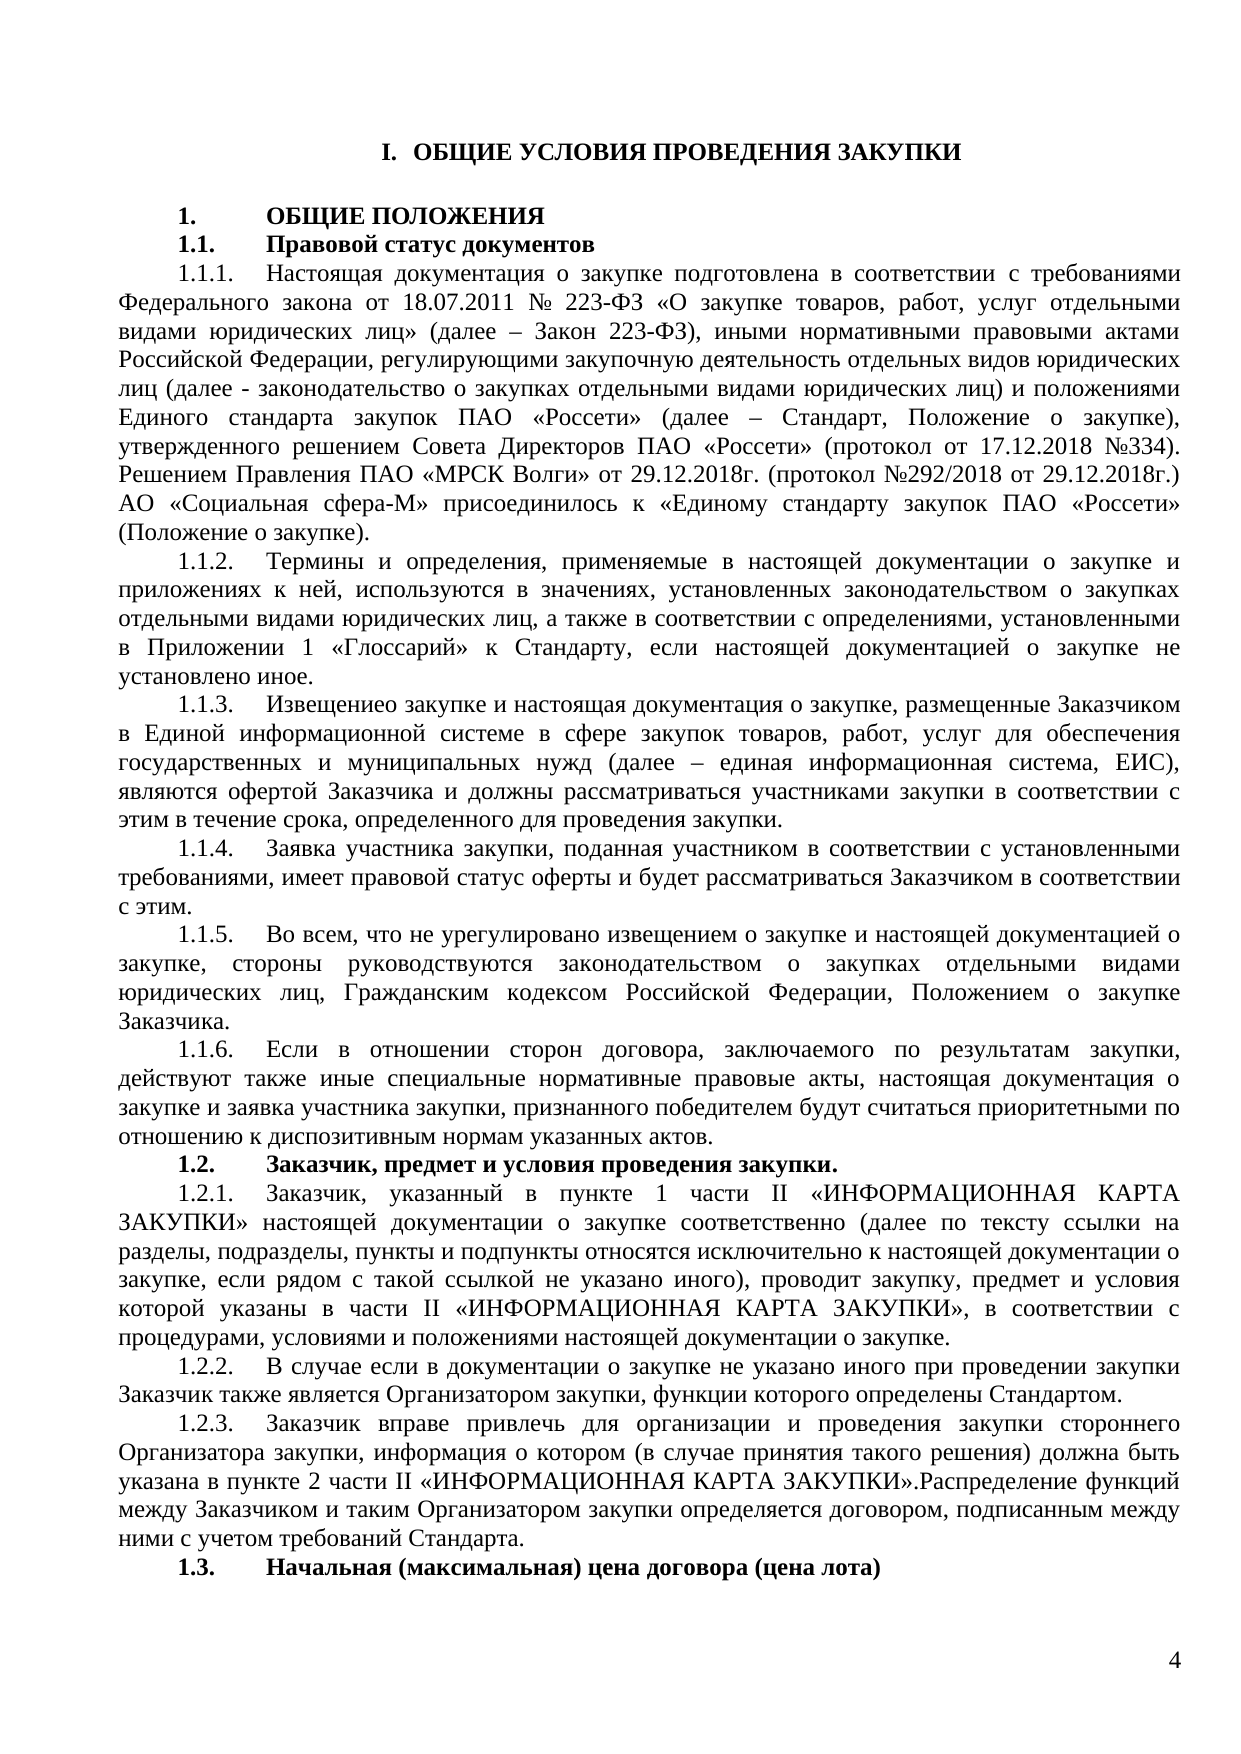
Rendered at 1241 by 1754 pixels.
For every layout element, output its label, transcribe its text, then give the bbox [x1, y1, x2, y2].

subtitle Заказчик вправе привлечь для организации и проведения закупки стороннего Организатора закупки, информация о котором (в случае принятия такого решения) должна быть указана в пункте 2 части II «ИНФОРМАЦИОННАЯ КАРТА ЗАКУПКИ».Распределение функций между Заказчиком и таким Организатором закупки определяется договором, подписанным между ними с учетом требований Стандарта. [118, 1408, 1181, 1552]
subtitle Начальная (максимальная) цена договора (цена лота) [118, 1552, 1181, 1581]
list Извещениео закупке и настоящая документация о закупке, размещенные Заказчиком в Единой информационной системе в сфере закупок товаров, работ, услуг для обеспечения государственных и муниципальных нужд (далее – единая информационная система, ЕИС), являются офертой Заказчика и должны рассматриваться участниками закупки в соответствии с этим в течение срока, определенного для проведения закупки. [118, 689, 1181, 833]
list Термины и определения, применяемые в настоящей документации о закупке и приложениях к ней, используются в значениях, установленных законодательством о закупках отдельными видами юридических лиц, а также в соответствии с определениями, установленными в Приложении 1 «Глоссарий» к Стандарту, если настоящей документацией о закупке не установлено иное. [118, 546, 1181, 689]
list Если в отношении сторон договора, заключаемого по результатам закупки, действуют также иные специальные нормативные правовые акты, настоящая документация о закупке и заявка участника закупки, признанного победителем будут считаться приоритетными по отношению к диспозитивным нормам указанных актов. [118, 1034, 1181, 1149]
subtitle Заказчик, указанный в пункте 1 части II «ИНФОРМАЦИОННАЯ КАРТА ЗАКУПКИ» настоящей документации о закупке соответственно (далее по тексту ссылки на разделы, подразделы, пункты и подпункты относятся исключительно к настоящей документации о закупке, если рядом с такой ссылкой не указано иного), проводит закупку, предмет и условия которой указаны в части II «ИНФОРМАЦИОННАЯ КАРТА ЗАКУПКИ», в соответствии с процедурами, условиями и положениями настоящей документации о закупке. [118, 1178, 1181, 1351]
list Заявка участника закупки, поданная участником в соответствии с установленными требованиями, имеет правовой статус оферты и будет рассматриваться Заказчиком в соответствии с этим. [118, 833, 1181, 919]
list Настоящая документация о закупке подготовлена в соответствии с требованиями Федерального закона от 18.07.2011 № 223-ФЗ «О закупке товаров, работ, услуг отдельными видами юридических лиц» (далее – Закон 223-ФЗ), иными нормативными правовыми актами Российской Федерации, регулирующими закупочную деятельность отдельных видов юридических лиц (далее - законодательство о закупках отдельными видами юридических лиц) и положениями Единого стандарта закупок ПАО «Россети» (далее – Стандарт, Положение о закупке), утвержденного решением Совета Директоров ПАО «Россети» (протокол от 17.12.2018 №334). Решением Правления ПАО «МРСК Волги» от 29.12.2018г. (протокол №292/2018 от 29.12.2018г.) АО «Социальная сфера-М» присоединилось к «Единому стандарту закупок ПАО «Россети» (Положение о закупке). [118, 258, 1181, 546]
list Во всем, что не урегулировано извещением о закупке и настоящей документацией о закупке, стороны руководствуются законодательством о закупках отдельными видами юридических лиц, Гражданским кодексом Российской Федерации, Положением о закупке Заказчика. [118, 919, 1181, 1034]
subtitle ОБЩИЕ УСЛОВИЯ ПРОВЕДЕНИЯ закупки [118, 137, 1181, 166]
subtitle Правовой статус документов [118, 229, 1181, 258]
subtitle Заказчик, предмет и условия проведения закупки. [118, 1149, 1181, 1178]
subtitle ОБЩИЕ ПОЛОЖЕНИЯ [118, 201, 1181, 229]
subtitle В случае если в документации о закупке не указано иного при проведении закупки Заказчик также является Организатором закупки, функции которого определены Стандартом. [118, 1351, 1181, 1408]
